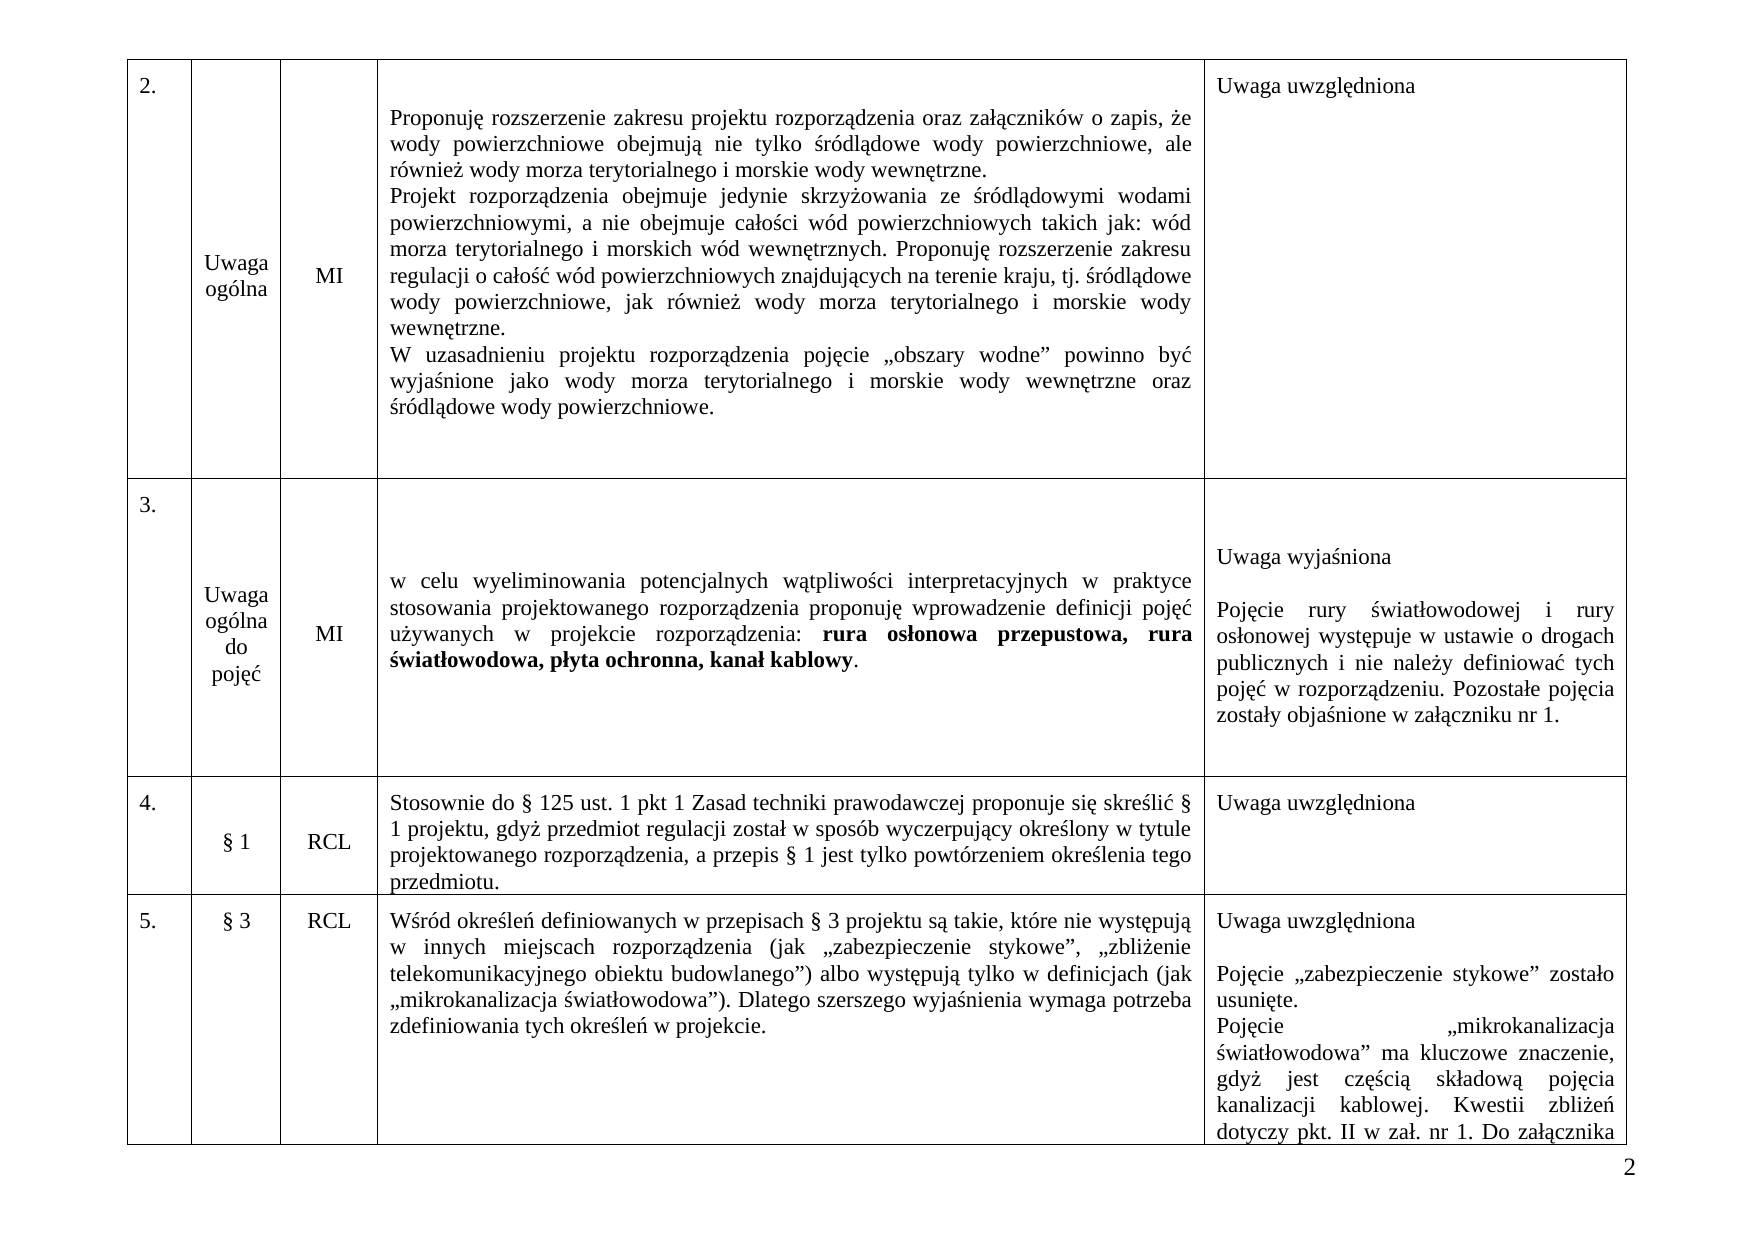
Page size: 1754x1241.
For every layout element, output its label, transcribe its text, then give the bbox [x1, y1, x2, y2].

table_cell Uwaga uwzględniona [1205, 60, 1626, 478]
table_cell [128, 60, 191, 478]
table_cell § 3 [192, 895, 280, 1144]
table_cell Uwaga ogólna [192, 60, 280, 478]
table_cell [128, 895, 191, 1144]
table_cell [128, 777, 191, 894]
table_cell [1205, 895, 1626, 1144]
table_cell MI [281, 60, 377, 478]
table_cell w celu wyeliminowania potencjalnych wątpliwości interpretacyjnych w praktyce stosowania projektowanego rozporządzenia proponuję wprowadzenie definicji pojęć używanych w projekcie rozporządzenia: rura osłonowa przepustowa, rura światłowodowa, płyta ochronna, kanał kablowy. [378, 479, 1204, 776]
table_cell Stosownie do § 125 ust. 1 pkt 1 Zasad techniki prawodawczej proponuje się skreślić § 1 projektu, gdyż przedmiot regulacji został w sposób wyczerpujący określony w tytule projektowanego rozporządzenia, a przepis § 1 jest tylko powtórzeniem określenia tego przedmiotu. [378, 777, 1204, 894]
table_cell Proponuję rozszerzenie zakresu projektu rozporządzenia oraz załączników o zapis, że wody powierzchniowe obejmują nie tylko śródlądowe wody powierzchniowe, ale również wody morza terytorialnego i morskie wody wewnętrzne. Projekt rozporządzenia obejmuje jedynie skrzyżowania ze śródlądowymi wodami powierzchniowymi, a nie obejmuje całości wód powierzchniowych takich jak: wód morza terytorialnego i morskich wód wewnętrznych. Proponuję rozszerzenie zakresu regulacji o całość wód powierzchniowych znajdujących na terenie kraju, tj. śródlądowe wody powierzchniowe, jak również wody morza terytorialnego i morskie wody wewnętrzne. W uzasadnieniu projektu rozporządzenia pojęcie „obszary wodne” powinno być wyjaśnione jako wody morza terytorialnego i morskie wody wewnętrzne oraz śródlądowe wody powierzchniowe. [378, 60, 1204, 478]
table_cell [128, 479, 191, 776]
table_cell RCL [281, 895, 377, 1144]
table_cell Uwaga uwzględniona [1205, 777, 1626, 894]
table_cell MI [281, 479, 377, 776]
table_cell RCL [281, 777, 377, 894]
table_cell Uwaga ogólna do pojęć [192, 479, 280, 776]
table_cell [378, 895, 1204, 1144]
table_cell § 1 [192, 777, 280, 894]
table_cell Uwaga wyjaśniona Pojęcie rury światłowodowej i rury osłonowej występuje w ustawie o drogach publicznych i nie należy definiować tych pojęć w rozporządzeniu. Pozostałe pojęcia zostały objaśnione w załączniku nr 1. [1205, 479, 1626, 776]
